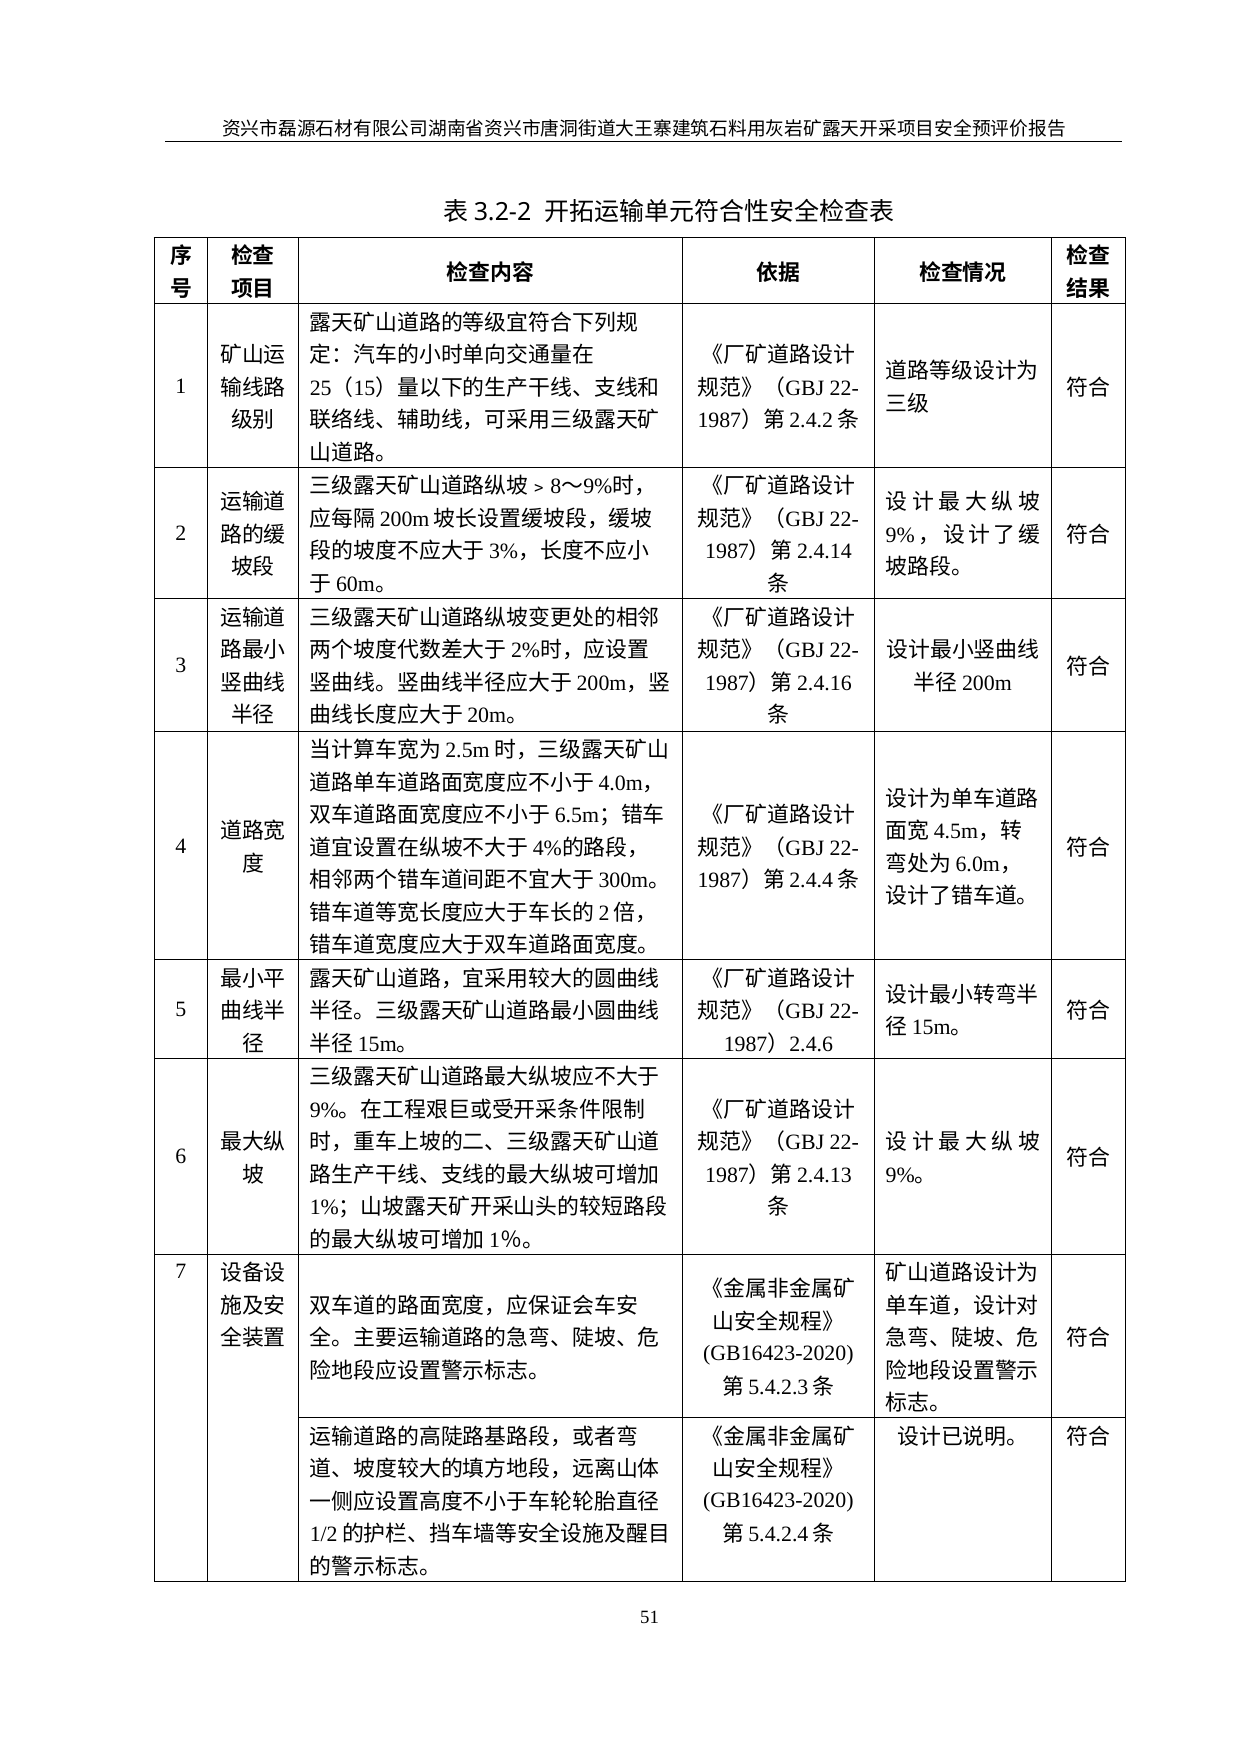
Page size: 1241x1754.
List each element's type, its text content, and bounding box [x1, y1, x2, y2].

table_cell 符合 [1052, 468, 1125, 598]
table_cell 矿山道路设计为单车道，设计对急弯、陡坡、危险地段设置警示标志。 [875, 1255, 1051, 1417]
table_header 检查结果 [1052, 238, 1125, 303]
table_cell 符合 [1052, 1255, 1125, 1417]
table_cell 运输道路的高陡路基路段，或者弯道、坡度较大的填方地段，远离山体一侧应设置高度不小于车轮轮胎直径1/2的护栏、挡车墙等安全设施及醒目的警示标志。 [299, 1418, 682, 1581]
table_cell 6 [155, 1059, 207, 1254]
table_header 依据 [683, 238, 874, 303]
table_cell 运输道路的缓坡段 [208, 468, 298, 598]
table_cell 1 [155, 304, 207, 467]
table_cell 设备设施及安全装置 [208, 1255, 298, 1581]
table_cell 三级露天矿山道路最大纵坡应不大于9%。在工程艰巨或受开采条件限制时，重车上坡的二、三级露天矿山道路生产干线、支线的最大纵坡可增加1%；山坡露天矿开采山头的较短路段的最大纵坡可增加1％。 [299, 1059, 682, 1254]
table_header 检查情况 [875, 238, 1051, 303]
table_cell 《金属非金属矿山安全规程》(GB16423-2020)第5.4.2.4条 [683, 1418, 874, 1581]
table_cell 三级露天矿山道路纵坡﹥8～9%时，应每隔200m坡长设置缓坡段，缓坡段的坡度不应大于3%，长度不应小于60m。 [299, 468, 682, 598]
table_cell 最小平曲线半径 [208, 960, 298, 1058]
table_cell 设计最小竖曲线半径200m [875, 599, 1051, 731]
table_cell 《金属非金属矿山安全规程》(GB16423-2020)第5.4.2.3条 [683, 1255, 874, 1417]
table_cell 《厂矿道路设计规范》（GBJ 22-1987）2.4.6 [683, 960, 874, 1058]
table_cell 设计已说明。 [875, 1418, 1051, 1581]
table_cell 设计最大纵坡9%，设计了缓坡路段。 [875, 468, 1051, 598]
table_cell 7 [155, 1255, 207, 1581]
table_header 序号 [155, 238, 207, 303]
table_header 检查 项目 [208, 238, 298, 303]
table_cell 道路宽度 [208, 732, 298, 959]
table_cell 露天矿山道路，宜采用较大的圆曲线半径。三级露天矿山道路最小圆曲线半径15m。 [299, 960, 682, 1058]
table_cell 设计最大纵坡9%。 [875, 1059, 1051, 1254]
table_cell 4 [155, 732, 207, 959]
table_cell 当计算车宽为2.5m时，三级露天矿山道路单车道路面宽度应不小于4.0m，双车道路面宽度应不小于6.5m；错车道宜设置在纵坡不大于4%的路段，相邻两个错车道间距不宜大于300m。错车道等宽长度应大于车长的2倍，错车道宽度应大于双车道路面宽度。 [299, 732, 682, 959]
table_cell 三级露天矿山道路纵坡变更处的相邻两个坡度代数差大于2%时，应设置竖曲线。竖曲线半径应大于200m，竖曲线长度应大于20m。 [299, 599, 682, 731]
text 表3.2-2 开拓运输单元符合性安全检查表 [165, 191, 1122, 227]
table_cell 《厂矿道路设计规范》（GBJ 22-1987）第2.4.4条 [683, 732, 874, 959]
table_cell 《厂矿道路设计规范》（GBJ 22-1987）第2.4.2条 [683, 304, 874, 467]
table_cell 符合 [1052, 1059, 1125, 1254]
table_cell 《厂矿道路设计规范》（GBJ 22-1987）第2.4.13条 [683, 1059, 874, 1254]
table_cell 符合 [1052, 960, 1125, 1058]
table_cell 符合 [1052, 1418, 1125, 1581]
table_cell 3 [155, 599, 207, 731]
table_cell 5 [155, 960, 207, 1058]
table_cell 矿山运输线路级别 [208, 304, 298, 467]
table_cell 最大纵坡 [208, 1059, 298, 1254]
table_cell 设计最小转弯半径15m。 [875, 960, 1051, 1058]
table_cell 符合 [1052, 599, 1125, 731]
table_cell 双车道的路面宽度，应保证会车安全。主要运输道路的急弯、陡坡、危险地段应设置警示标志。 [299, 1255, 682, 1417]
table_cell 《厂矿道路设计规范》（GBJ 22-1987）第2.4.16条 [683, 599, 874, 731]
table_cell 道路等级设计为三级 [875, 304, 1051, 467]
table_cell 2 [155, 468, 207, 598]
table_cell 运输道路最小竖曲线半径 [208, 599, 298, 731]
table_header 检查内容 [299, 238, 682, 303]
table_cell 设计为单车道路面宽4.5m，转弯处为6.0m，设计了错车道。 [875, 732, 1051, 959]
table_cell 《厂矿道路设计规范》（GBJ 22-1987）第2.4.14条 [683, 468, 874, 598]
table_cell 露天矿山道路的等级宜符合下列规定：汽车的小时单向交通量在25（15）量以下的生产干线、支线和联络线、辅助线，可采用三级露天矿山道路。 [299, 304, 682, 467]
table_cell 符合 [1052, 732, 1125, 959]
table_cell 符合 [1052, 304, 1125, 467]
